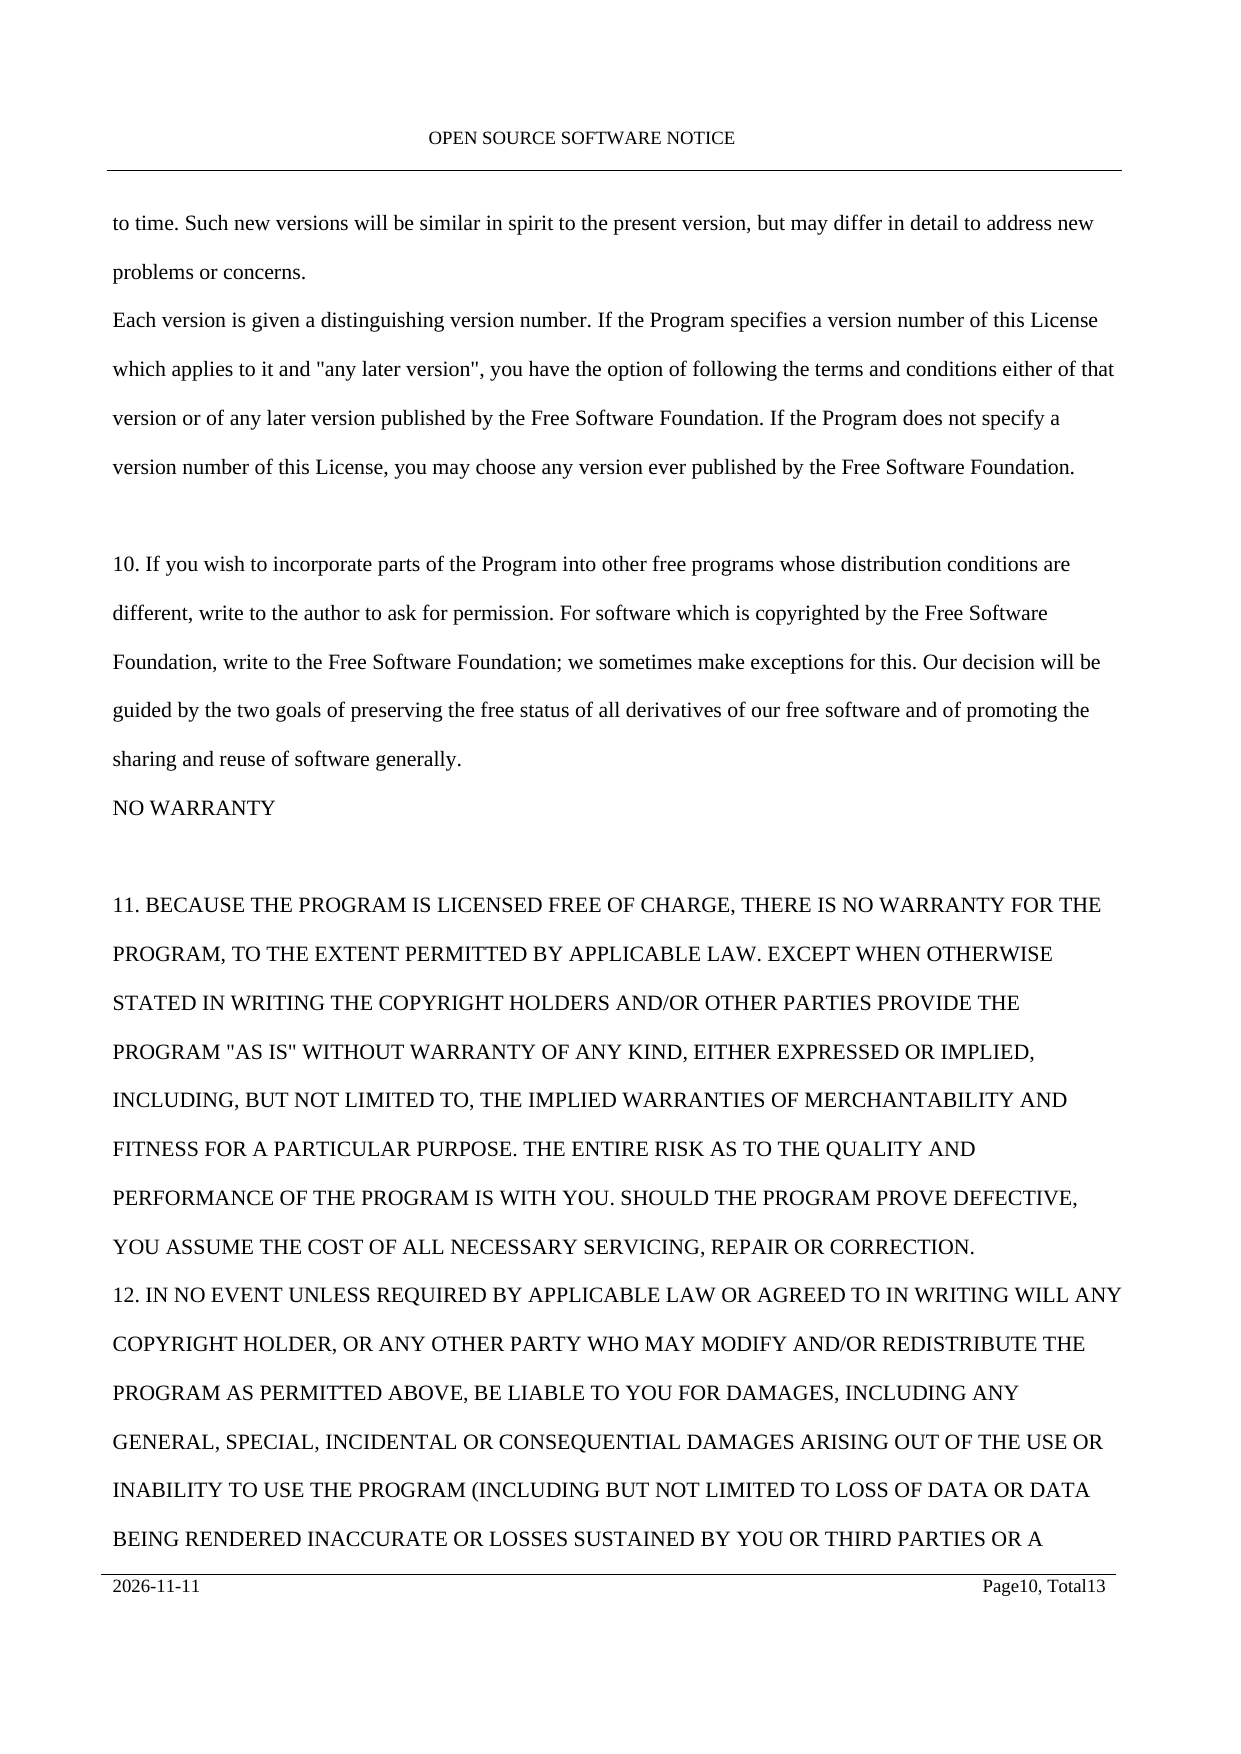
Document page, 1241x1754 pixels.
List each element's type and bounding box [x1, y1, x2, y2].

text [112, 206, 1128, 1555]
